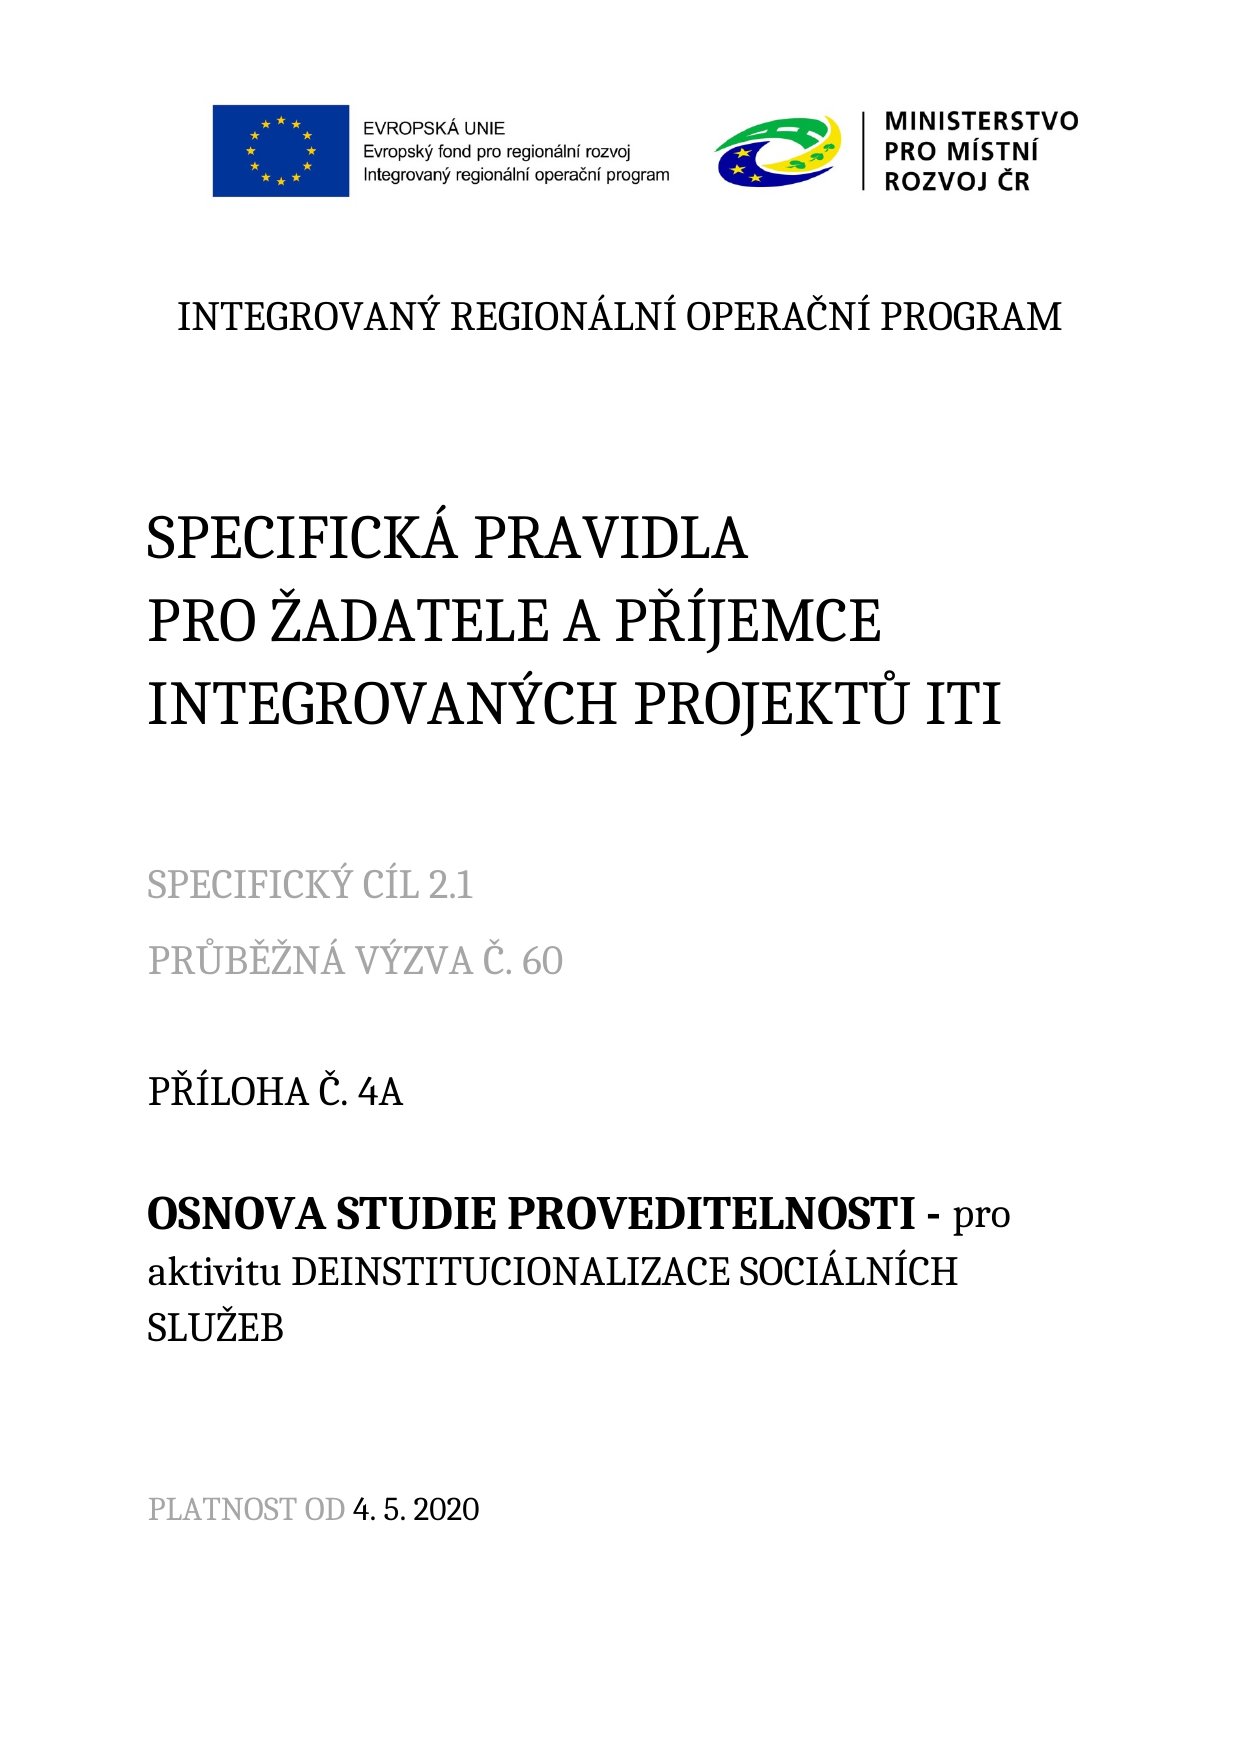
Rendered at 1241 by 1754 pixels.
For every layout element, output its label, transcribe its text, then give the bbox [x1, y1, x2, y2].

text Specifická PRAVIDLA [148, 503, 1093, 574]
text PŘÍLOHA Č. 4A [148, 1068, 1093, 1116]
text PRO ŽADATELE A PŘÍJEMCE integrovaných projektů ITI [148, 585, 1093, 740]
picture [182, 73, 1108, 227]
text PLATNOST OD 4. 5. 2020 [148, 1491, 1093, 1529]
text průběžná výzva Č. 60 [148, 937, 1093, 984]
text Specifický cíl 2.1 [148, 861, 1093, 908]
text Osnova studie proveditelnosti - pro aktivitu deinstitucionalizace sociálních služeb [148, 1186, 1093, 1351]
text INTEGROVANÝ REGIONÁLNÍ OPERAČNÍ PROGRAM [148, 293, 1093, 341]
